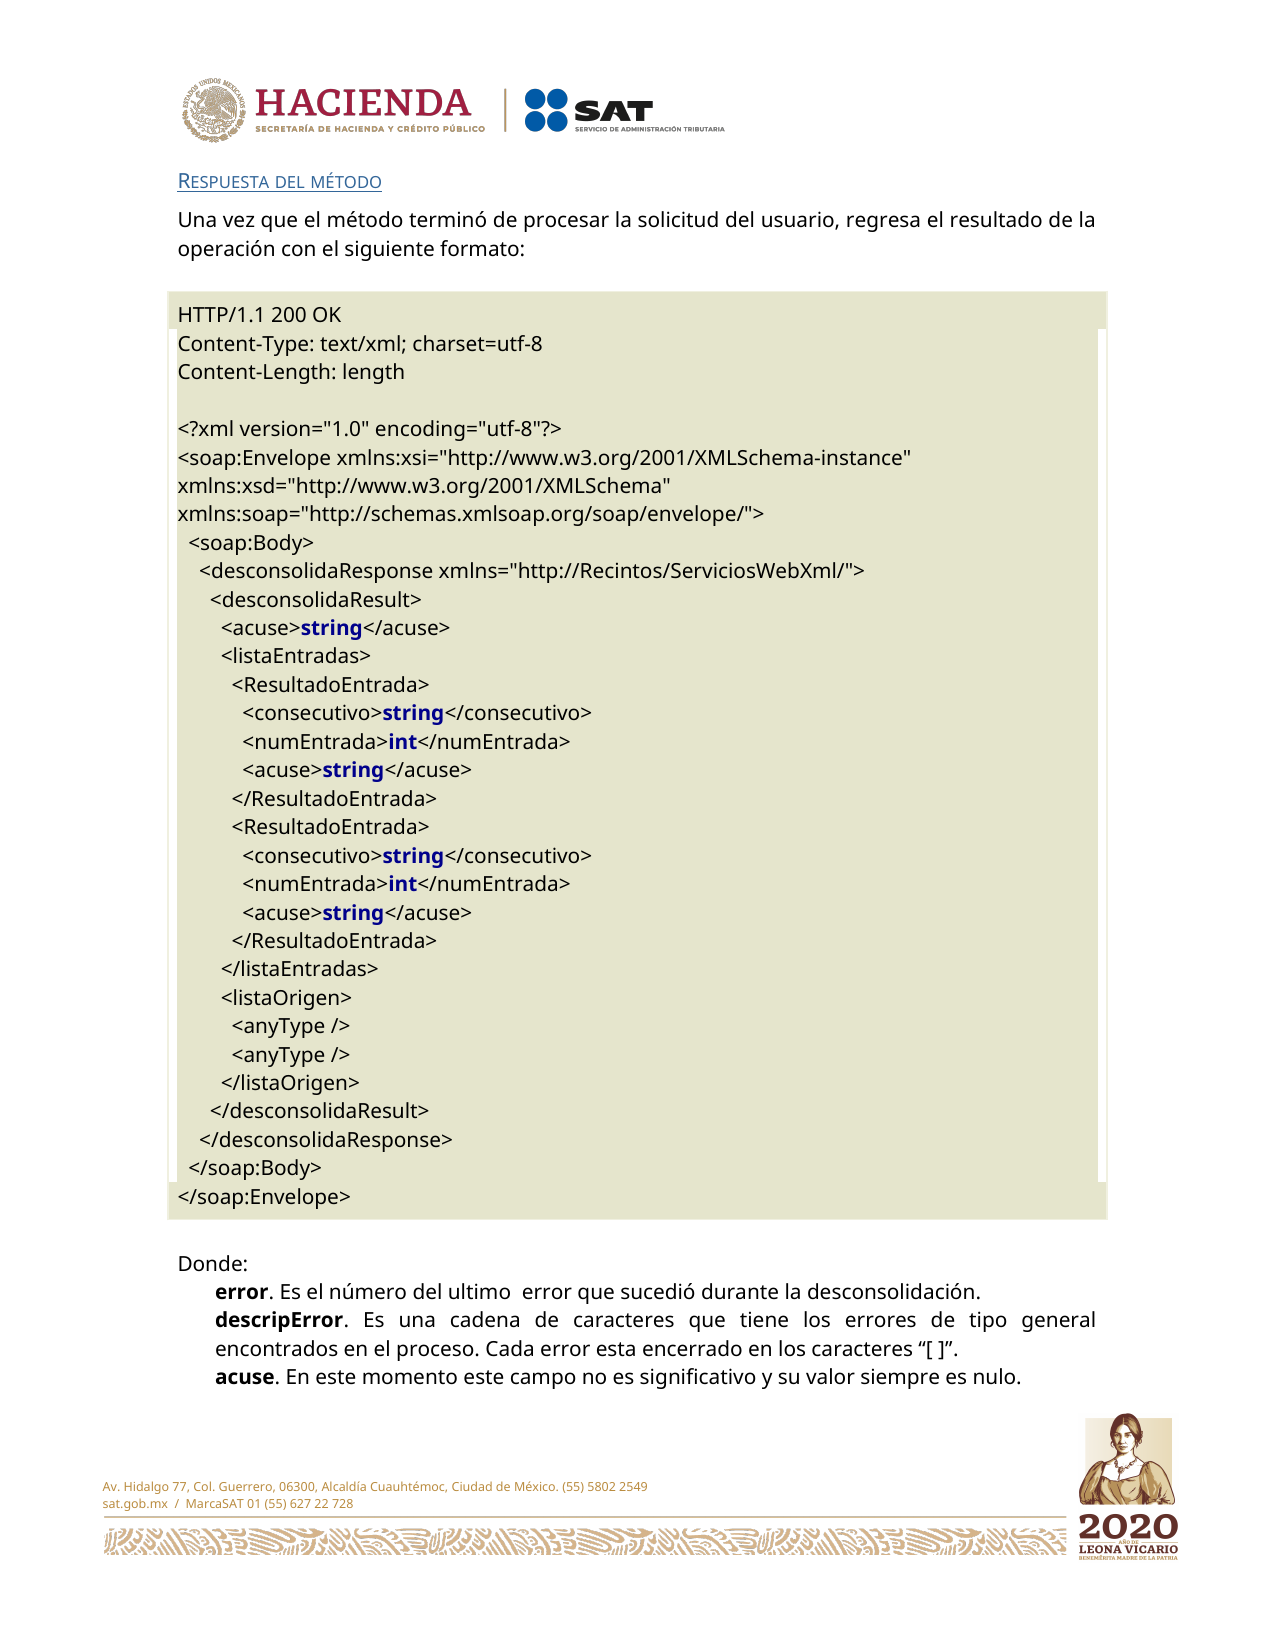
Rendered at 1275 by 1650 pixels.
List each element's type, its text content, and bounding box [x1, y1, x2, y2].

picture [1077, 1413, 1180, 1563]
text <desconsolidaResponse xmlns="http://Recintos/ServiciosWebXml/"> [177, 556, 1098, 585]
text <soap:Envelope xmlns:xsi="http://www.w3.org/2001/XMLSchema-instance" xmlns:xsd="http://www.w3.org/2001/XMLSchema" xmlns:soap="http://schemas.xmlsoap.org/soap/envelope/"> [177, 443, 1098, 528]
text acuse. En este momento este campo no es significativo y su valor siempre es nulo. [215, 1362, 1098, 1391]
text <listaOrigen> [177, 983, 1098, 1011]
picture [102, 1512, 1067, 1555]
text </ResultadoEntrada> [177, 926, 1098, 954]
text <acuse>string</acuse> [177, 755, 1098, 784]
text <consecutivo>string</consecutivo> [177, 698, 1098, 727]
text <anyType /> [177, 1040, 1098, 1068]
text Respuesta del método [177, 166, 1098, 195]
text <desconsolidaResult> [177, 585, 1098, 613]
text <ResultadoEntrada> [177, 812, 1098, 841]
text <ResultadoEntrada> [177, 670, 1098, 698]
text <consecutivo>string</consecutivo> [177, 841, 1098, 869]
text </listaOrigen> [177, 1068, 1098, 1097]
text </ResultadoEntrada> [177, 784, 1098, 812]
text Una vez que el método terminó de procesar la solicitud del usuario, regresa el resultado de la operación con el siguiente formato: [177, 205, 1098, 262]
text descripError. Es una cadena de caracteres que tiene los errores de tipo general encontrados en el proceso. Cada error esta encerrado en los caracteres “[ ]”. [215, 1306, 1098, 1362]
text </desconsolidaResult> [177, 1097, 1098, 1125]
text <numEntrada>int</numEntrada> [177, 869, 1098, 898]
text </soap:Envelope> [169, 1172, 1106, 1219]
picture [177, 73, 731, 147]
text HTTP/1.1 200 OK [169, 292, 1106, 329]
text <soap:Body> [177, 528, 1098, 556]
text <listaEntradas> [177, 642, 1098, 670]
text <acuse>string</acuse> [177, 898, 1098, 926]
text <?xml version="1.0" encoding="utf-8"?> [177, 414, 1098, 443]
text </soap:Body> [177, 1153, 1098, 1172]
text error. Es el número del ultimo error que sucedió durante la desconsolidación. [215, 1277, 1098, 1306]
text </listaEntradas> [177, 954, 1098, 983]
text <numEntrada>int</numEntrada> [177, 727, 1098, 755]
text Donde: [177, 1249, 1098, 1277]
text </desconsolidaResponse> [177, 1125, 1098, 1153]
text Content-Length: length [177, 357, 1098, 386]
text <acuse>string</acuse> [177, 613, 1098, 642]
text Content-Type: text/xml; charset=utf-8 [177, 329, 1098, 357]
text <anyType /> [177, 1011, 1098, 1040]
